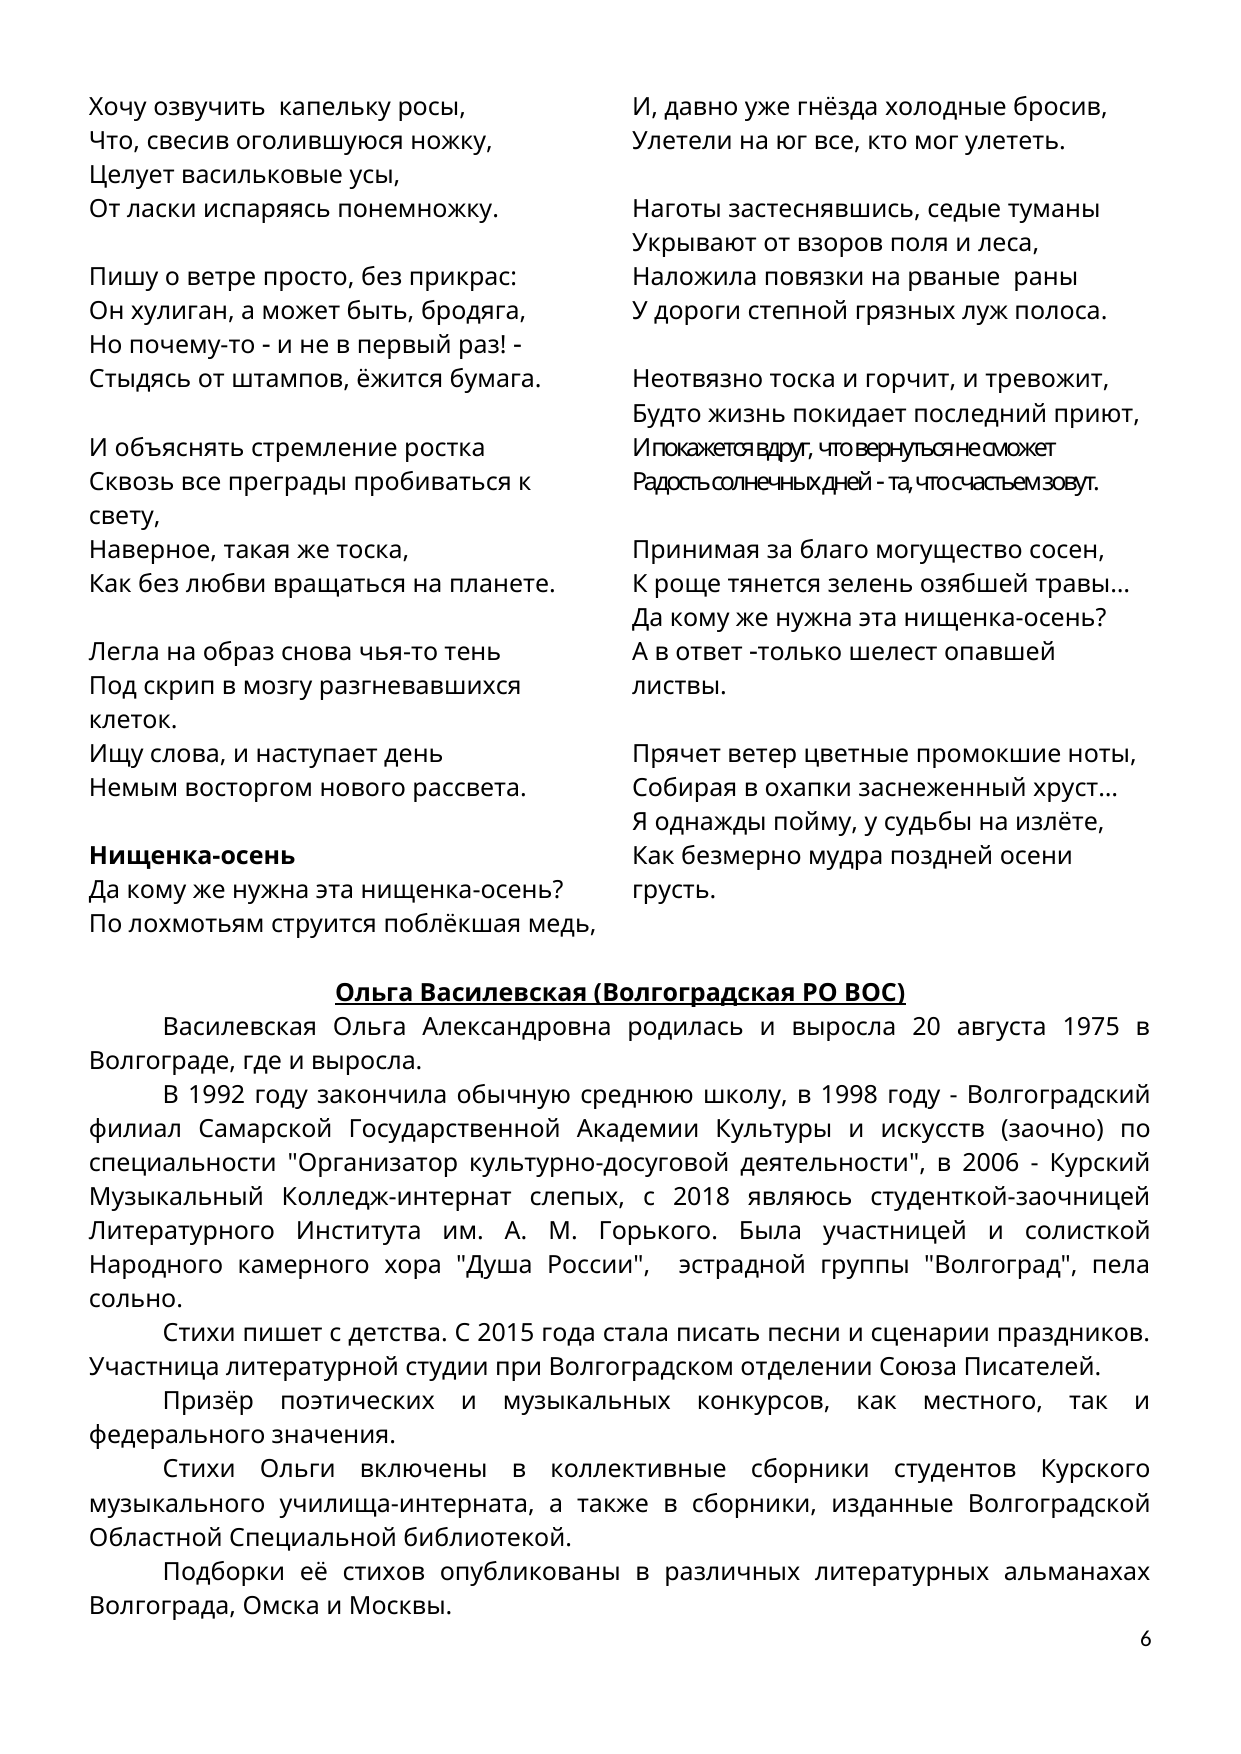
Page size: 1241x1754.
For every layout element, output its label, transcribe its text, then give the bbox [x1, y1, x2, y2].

text Василевская Ольга Александровна родилась и выросла 20 августа 1975 в Волгограде, где и выросла. [89, 1008, 1152, 1076]
text Улетели на юг все, кто мог улететь. [632, 123, 1152, 157]
text Подборки её стихов опубликованы в различных литературных альманахах Волгограда, Омска и Москвы. [89, 1553, 1152, 1621]
text Стыдясь от штампов, ёжится бумага. [89, 361, 608, 395]
text Стихи Ольги включены в коллективные сборники студентов Курского музыкального училища-интерната, а также в сборники, изданные Волгоградской Областной Специальной библиотекой. [89, 1451, 1152, 1553]
text Но почему-то и не в первый раз! [89, 327, 608, 361]
text Прячет ветер цветные промокшие ноты, [632, 736, 1152, 770]
text Как без любви вращаться на планете. [89, 566, 608, 599]
text Целует васильковые усы, [89, 157, 608, 191]
text И покажется вдруг, что вернуться не сможет [632, 429, 1152, 463]
text Ищу слова, и наступает день [89, 736, 608, 770]
text Собирая в охапки заснеженный хруст… [632, 770, 1152, 804]
text Радость солнечных дней та, что счастьем зовут. [632, 463, 1152, 497]
text Призёр поэтических и музыкальных конкурсов, как местного, так и федерального значения. [89, 1383, 1152, 1451]
text В 1992 году закончила обычную среднюю школу, в 1998 году - Волгоградский филиал Самарской Государственной Академии Культуры и искусств (заочно) по специальности "Организатор культурно-досуговой деятельности", в 2006 - Курский Музыкальный Колледж-интернат слепых, с 2018 являюсь студенткой-заочницей Литературного Института им. А. М. Горького. Была участницей и солисткой Народного камерного хора "Душа России", эстрадной группы "Волгоград", пела сольно. [89, 1076, 1152, 1315]
text Да кому же нужна эта нищенка-осень? [89, 872, 608, 906]
text Сквозь все преграды пробиваться к свету, [89, 463, 608, 531]
text Укрывают от взоров поля и леса, [632, 225, 1152, 259]
text А в ответ только шелест опавшей листвы. [632, 634, 1152, 702]
text Я однажды пойму, у судьбы на излёте, [632, 804, 1152, 838]
text От ласки испаряясь понемножку. [89, 191, 608, 225]
text Нищенка-осень [89, 838, 608, 872]
text У дороги степной грязных луж полоса. [632, 293, 1152, 327]
text Пишу о ветре просто, без прикрас: [89, 259, 608, 293]
text По лохмотьям струится поблёкшая медь, [89, 906, 608, 940]
text Наверное, такая же тоска, [89, 531, 608, 566]
text Стихи пишет с детства. С 2015 года стала писать песни и сценарии праздников. Участница литературной студии при Волгоградском отделении Союза Писателей. [89, 1315, 1152, 1383]
text Неотвязно тоска и горчит, и тревожит, [632, 361, 1152, 395]
text Легла на образ снова чья-то тень [89, 634, 608, 668]
text И, давно уже гнёзда холодные бросив, [632, 89, 1152, 123]
text Будто жизнь покидает последний приют, [632, 395, 1152, 429]
text Принимая за благо могущество сосен, [632, 531, 1152, 566]
text Как безмерно мудра поздней осени грусть. [632, 838, 1152, 906]
text К роще тянется зелень озябшей травы… [632, 566, 1152, 599]
text Немым восторгом нового рассвета. [89, 770, 608, 804]
text Что, свесив оголившуюся ножку, [89, 123, 608, 157]
text Хочу озвучить капельку росы, [89, 89, 608, 123]
text Да кому же нужна эта нищенка-осень? [632, 599, 1152, 634]
text Он хулиган, а может быть, бродяга, [89, 293, 608, 327]
text Наложила повязки на рваные раны [632, 259, 1152, 293]
text И объяснять стремление ростка [89, 429, 608, 463]
text Под скрип в мозгу разгневавшихся клеток. [89, 668, 608, 736]
text Ольга Василевская (Волгоградская РО ВОС) [89, 974, 1152, 1008]
text Наготы застеснявшись, седые туманы [632, 191, 1152, 225]
